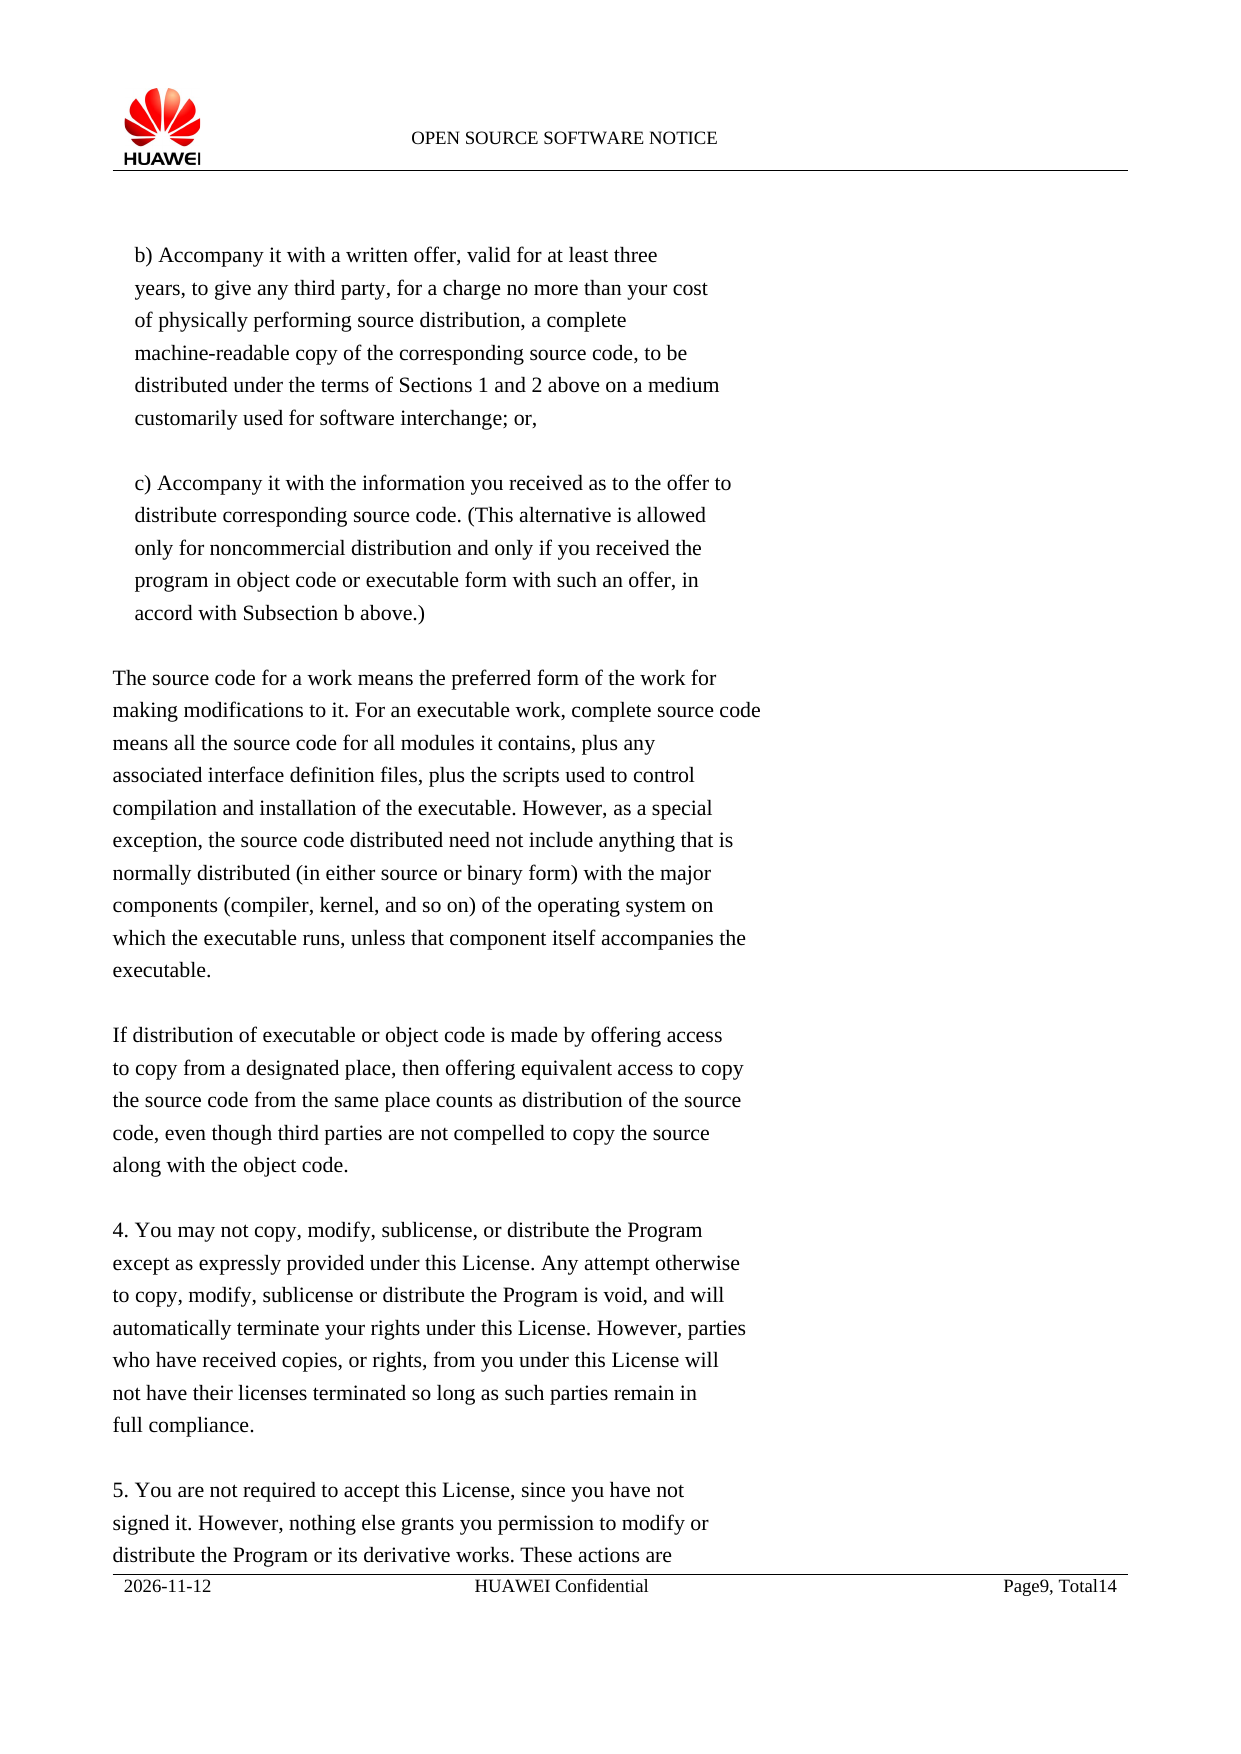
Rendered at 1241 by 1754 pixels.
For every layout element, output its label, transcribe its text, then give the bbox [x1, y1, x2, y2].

picture [124, 88, 201, 165]
